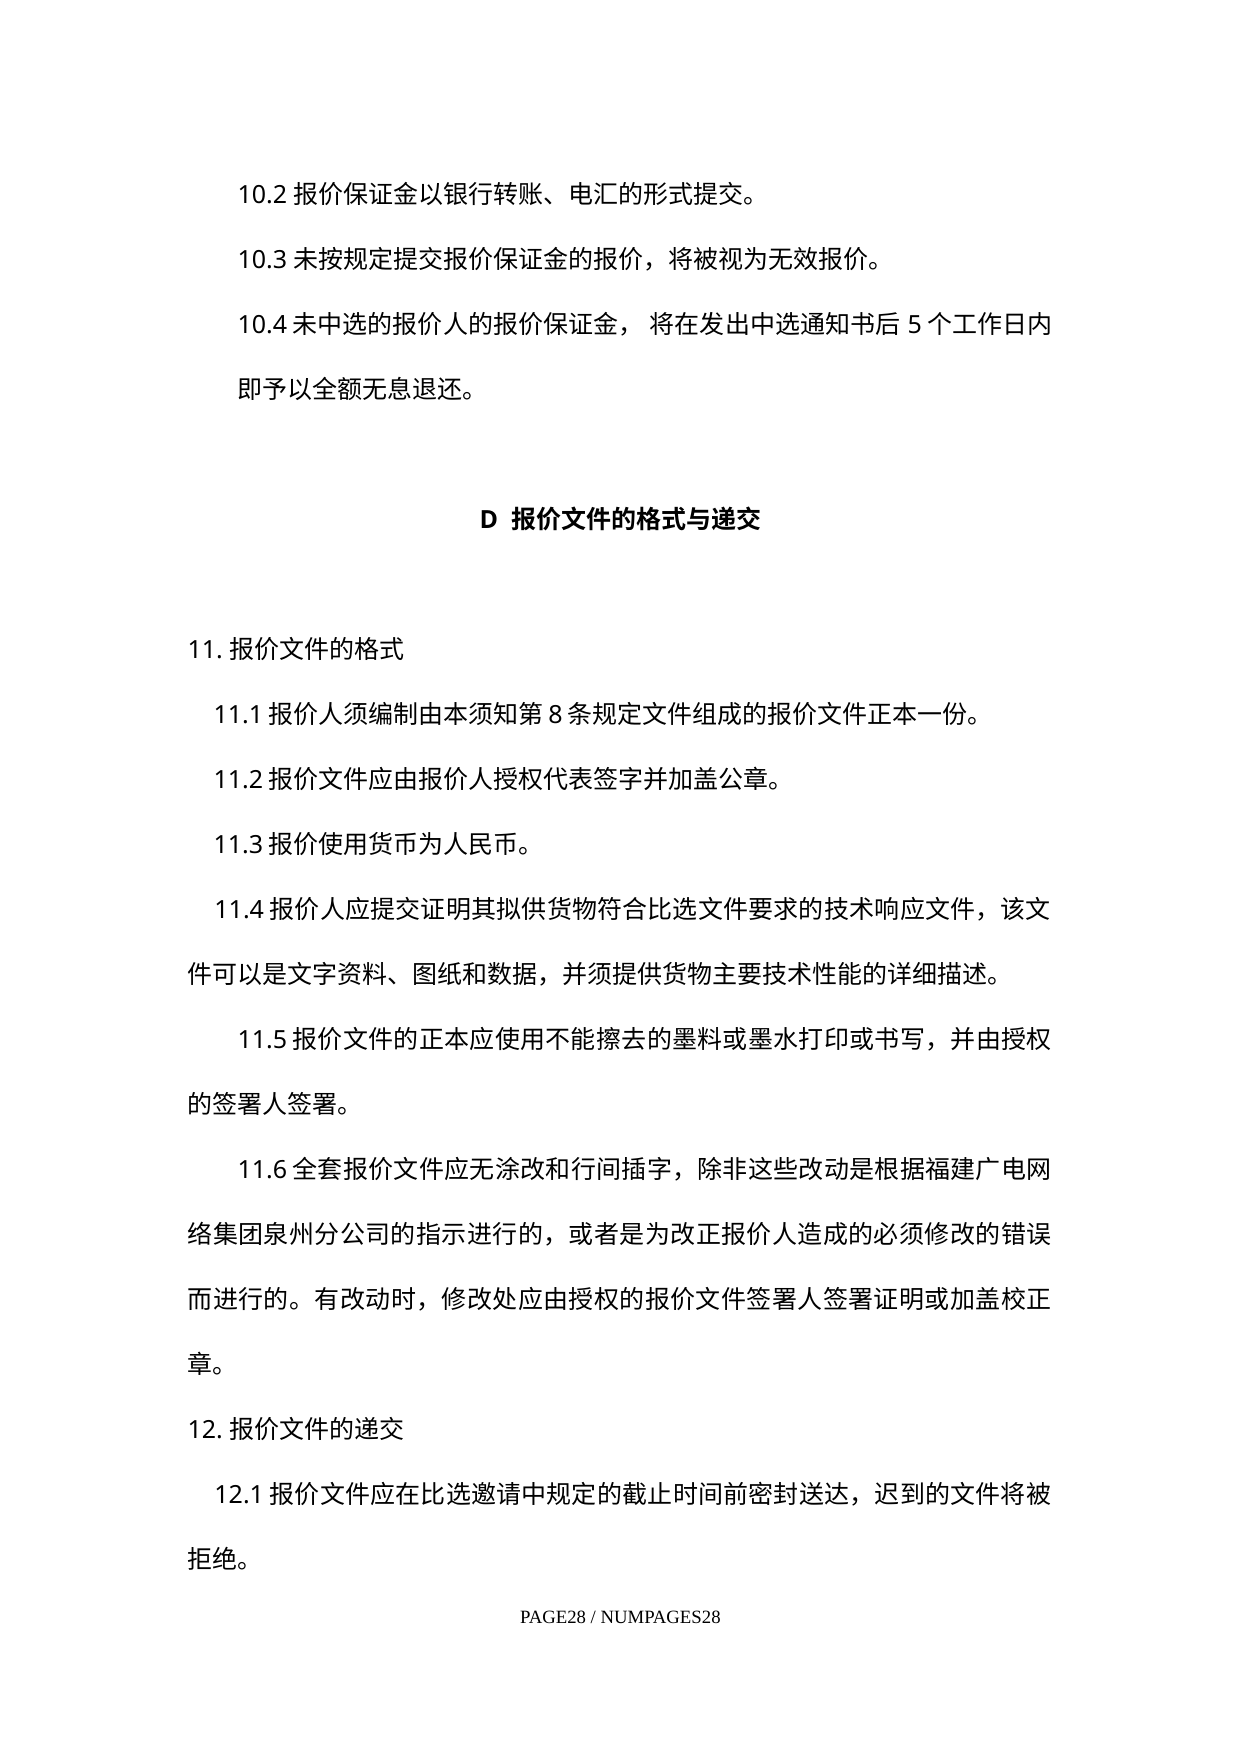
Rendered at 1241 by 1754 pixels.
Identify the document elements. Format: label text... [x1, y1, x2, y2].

text D 报价文件的格式与递交 [187, 485, 1053, 550]
text 12. 报价文件的递交 [187, 1395, 1053, 1460]
text 11.6全套报价文件应无涂改和行间插字，除非这些改动是根据福建广电网络集团泉州分公司的指示进行的，或者是为改正报价人造成的必须修改的错误而进行的。有改动时，修改处应由授权的报价文件签署人签署证明或加盖校正章。 [187, 1135, 1053, 1395]
text 11.3报价使用货币为人民币。 [187, 810, 1053, 875]
text 12.1报价文件应在比选邀请中规定的截止时间前密封送达，迟到的文件将被拒绝。 [187, 1460, 1053, 1590]
text 11.1报价人须编制由本须知第8条规定文件组成的报价文件正本一份。 [187, 680, 1053, 745]
text 11.4报价人应提交证明其拟供货物符合比选文件要求的技术响应文件，该文件可以是文字资料、图纸和数据，并须提供货物主要技术性能的详细描述。 [187, 875, 1053, 1005]
text 11. 报价文件的格式 [187, 615, 1053, 680]
text 11.5报价文件的正本应使用不能擦去的墨料或墨水打印或书写，并由授权的签署人签署。 [187, 1005, 1053, 1135]
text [187, 160, 1053, 420]
text 11.2报价文件应由报价人授权代表签字并加盖公章。 [187, 745, 1053, 810]
